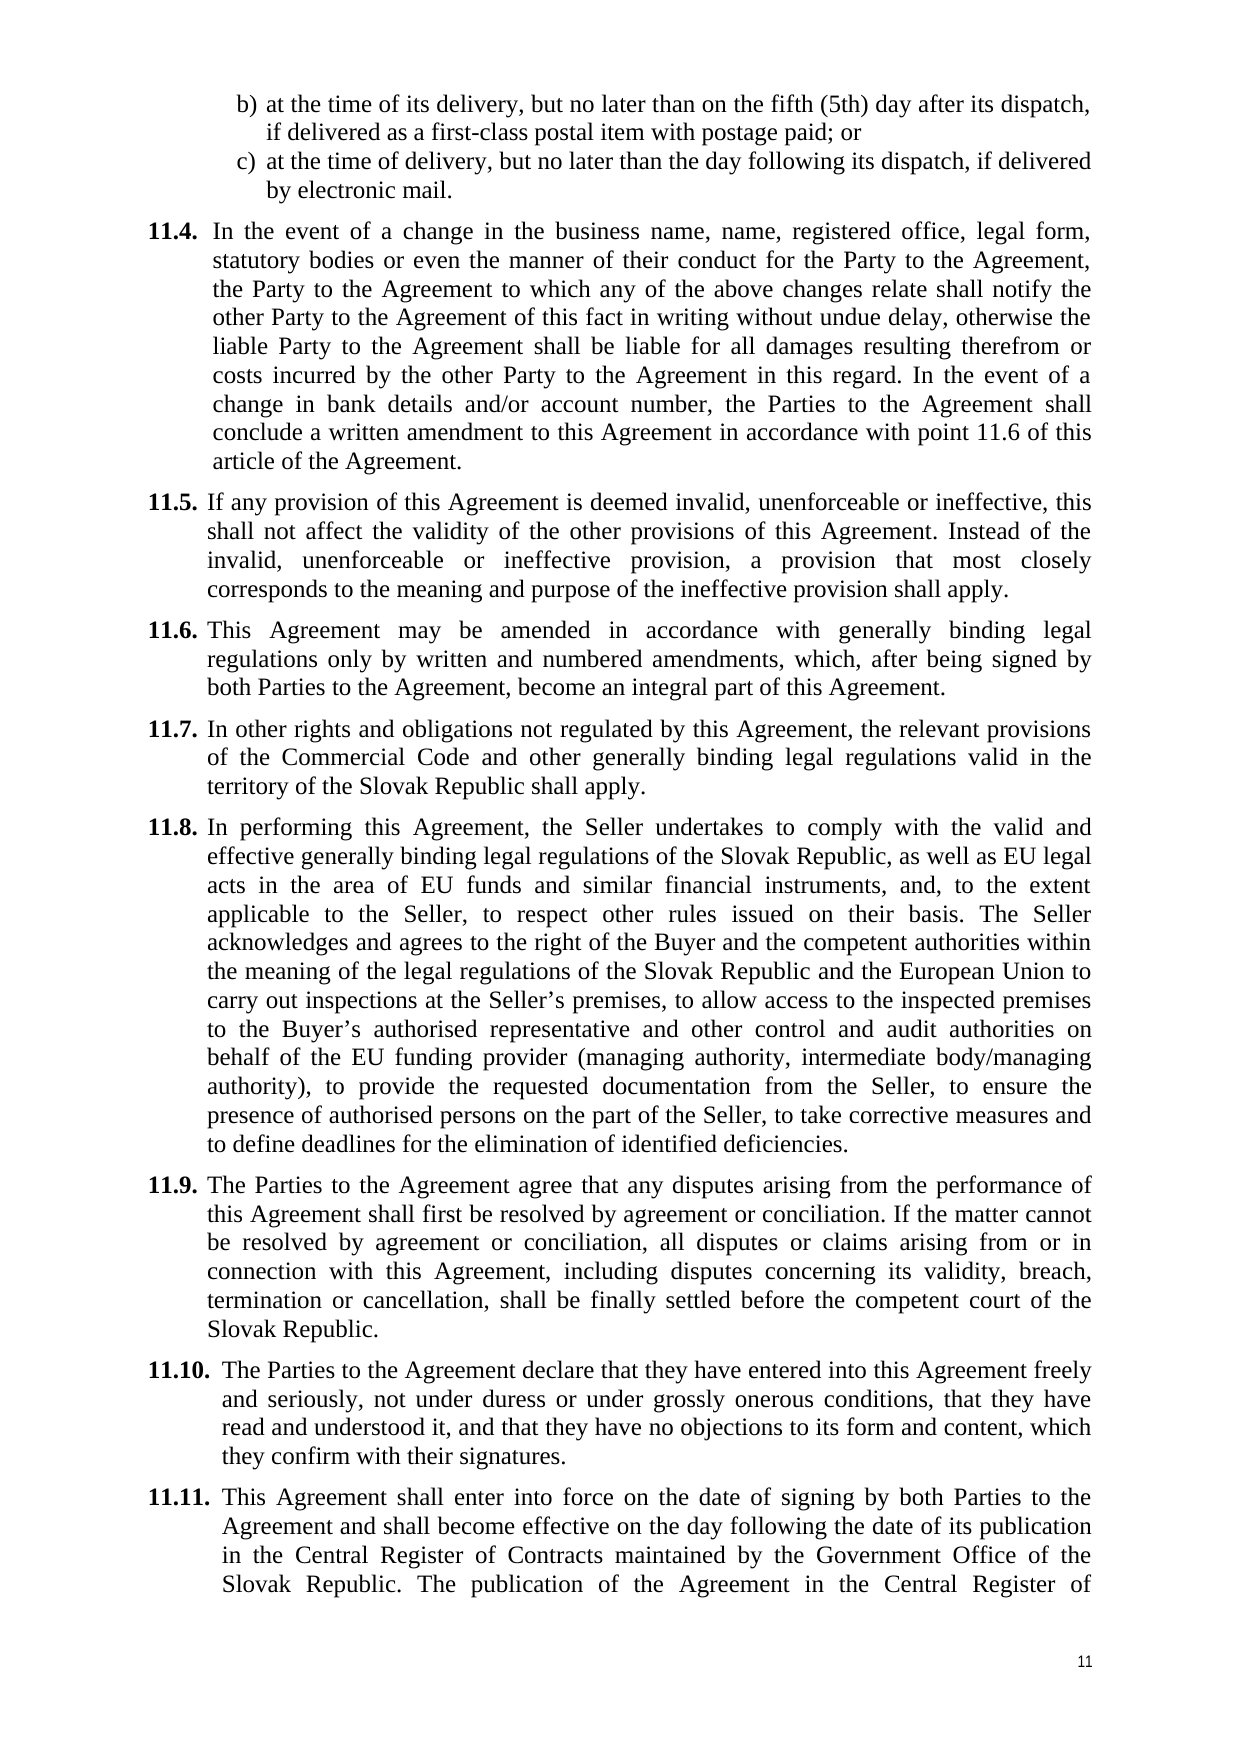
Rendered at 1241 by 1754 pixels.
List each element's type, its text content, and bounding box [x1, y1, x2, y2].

list at the time of its delivery, but no later than on the fifth (5th) day after its dispatch, if delivered as a first-class postal item with postage paid; or [236, 89, 1092, 146]
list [148, 1482, 1092, 1597]
list In the event of a change in the business name, name, registered office, legal form, statutory bodies or even the manner of their conduct for the Party to the Agreement, the Party to the Agreement to which any of the above changes relate shall notify the other Party to the Agreement of this fact in writing without undue delay, otherwise the liable Party to the Agreement shall be liable for all damages resulting therefrom or costs incurred by the other Party to the Agreement in this regard. In the event of a change in bank details and/or account number, the Parties to the Agreement shall conclude a written amendment to this Agreement in accordance with point 11.6 of this article of the Agreement. [148, 216, 1092, 475]
list This Agreement may be amended in accordance with generally binding legal regulations only by written and numbered amendments, which, after being signed by both Parties to the Agreement, become an integral part of this Agreement. [148, 615, 1092, 701]
list The Parties to the Agreement agree that any disputes arising from the performance of this Agreement shall first be resolved by agreement or conciliation. If the matter cannot be resolved by agreement or conciliation, all disputes or claims arising from or in connection with this Agreement, including disputes concerning its validity, breach, termination or cancellation, shall be finally settled before the competent court of the Slovak Republic. [148, 1170, 1092, 1342]
list If any provision of this Agreement is deemed invalid, unenforceable or ineffective, this shall not affect the validity of the other provisions of this Agreement. Instead of the invalid, unenforceable or ineffective provision, a provision that most closely corresponds to the meaning and purpose of the ineffective provision shall apply. [148, 487, 1092, 602]
list In performing this Agreement, the Seller undertakes to comply with the valid and effective generally binding legal regulations of the Slovak Republic, as well as EU legal acts in the area of EU funds and similar financial instruments, and, to the extent applicable to the Seller, to respect other rules issued on their basis. The Seller acknowledges and agrees to the right of the Buyer and the competent authorities within the meaning of the legal regulations of the Slovak Republic and the European Union to carry out inspections at the Seller’s premises, to allow access to the inspected premises to the Buyer’s authorised representative and other control and audit authorities on behalf of the EU funding provider (managing authority, intermediate body/managing authority), to provide the requested documentation from the Seller, to ensure the presence of authorised persons on the part of the Seller, to take corrective measures and to define deadlines for the elimination of identified deficiencies. [148, 812, 1092, 1157]
list In other rights and obligations not regulated by this Agreement, the relevant provisions of the Commercial Code and other generally binding legal regulations valid in the territory of the Slovak Republic shall apply. [148, 714, 1092, 800]
list The Parties to the Agreement declare that they have entered into this Agreement freely and seriously, not under duress or under grossly onerous conditions, that they have read and understood it, and that they have no objections to its form and content, which they confirm with their signatures. [148, 1355, 1092, 1470]
list at the time of delivery, but no later than the day following its dispatch, if delivered by electronic mail. [236, 146, 1092, 204]
